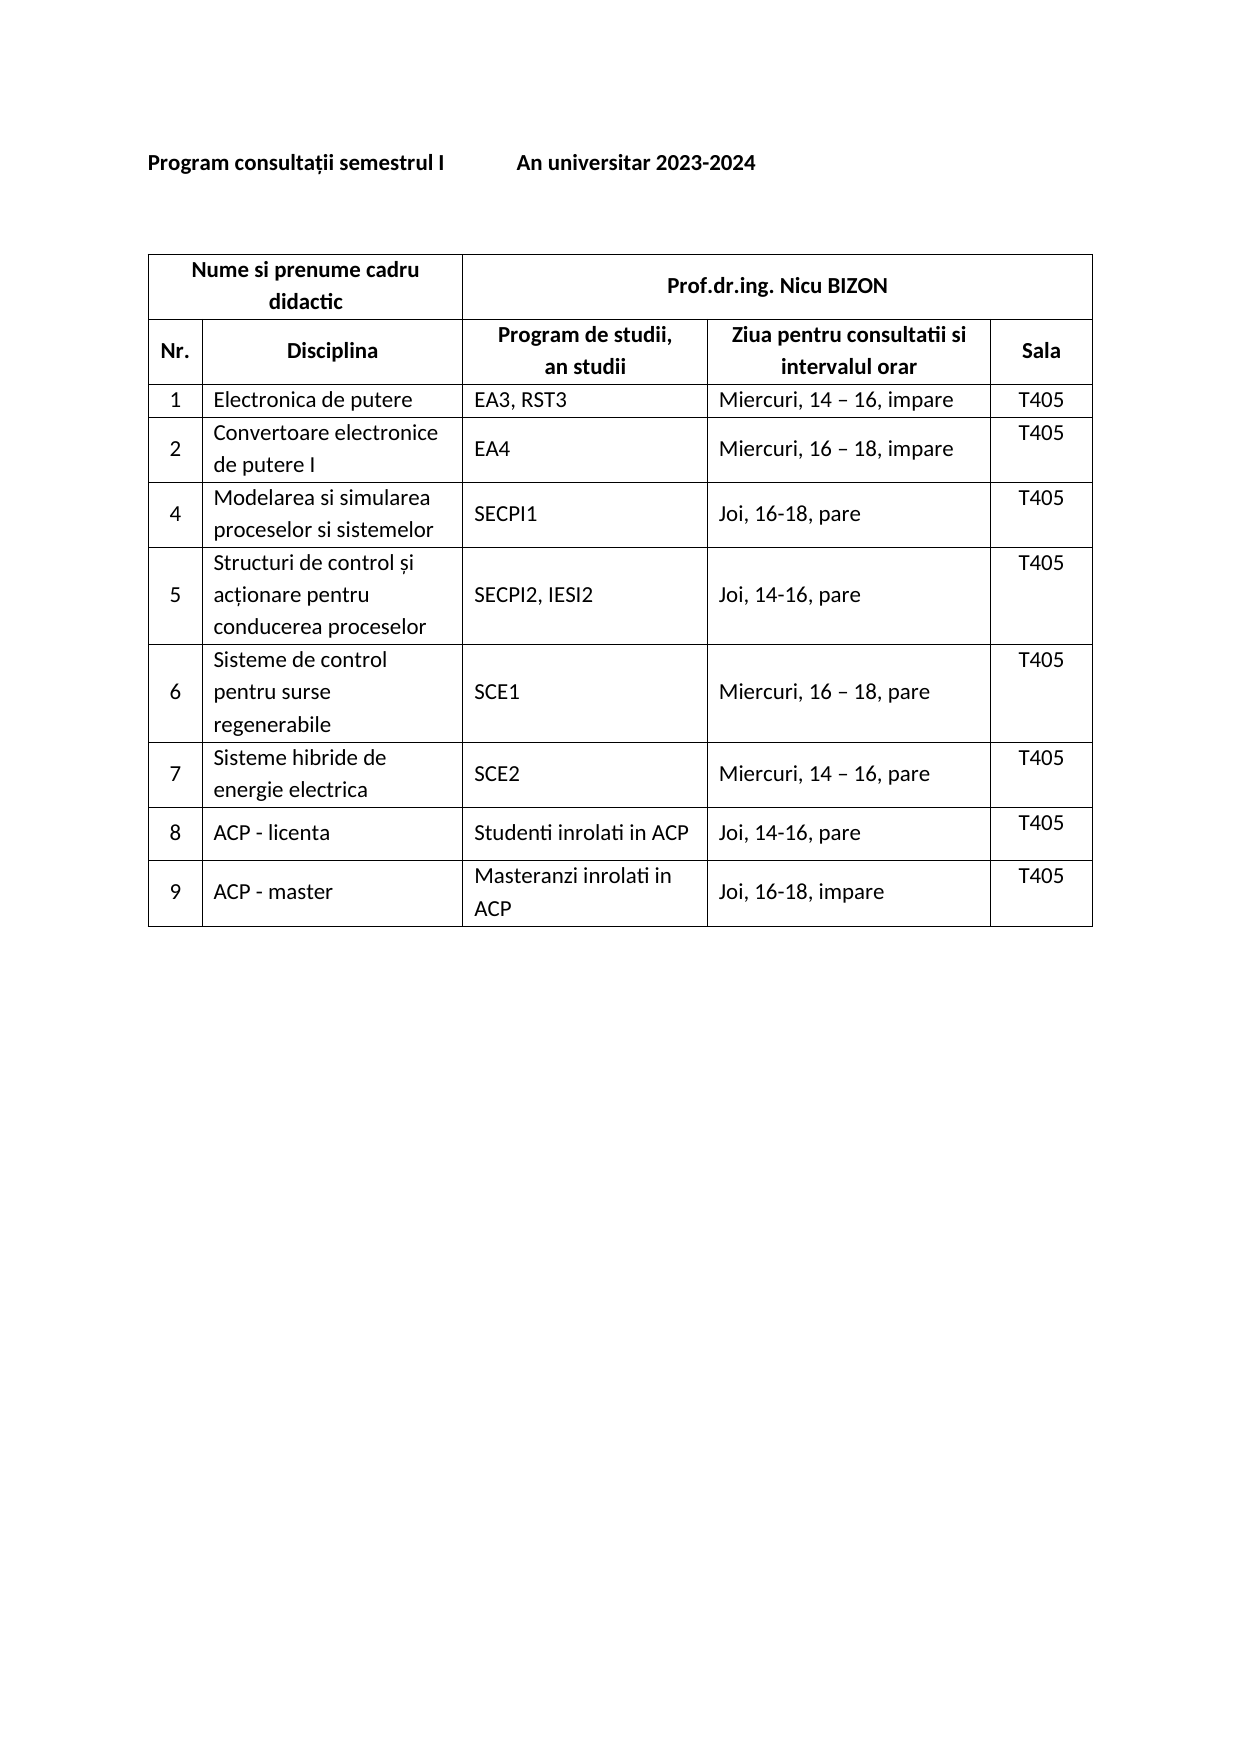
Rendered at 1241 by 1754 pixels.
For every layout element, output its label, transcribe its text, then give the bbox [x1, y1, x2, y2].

table_cell SCE2 [463, 743, 707, 807]
table_cell 6 [149, 645, 202, 742]
table_cell Miercuri, 16 – 18, impare [708, 418, 990, 482]
table_cell Joi, 14-16, pare [708, 548, 990, 644]
table_cell Miercuri, 14 – 16, pare [708, 743, 990, 807]
table_cell Masteranzi inrolati in ACP [463, 861, 707, 926]
table_cell T405 [991, 483, 1092, 547]
table_cell Electronica de putere [203, 385, 462, 417]
table_header Prof.dr.ing. Nicu BIZON [463, 255, 1092, 319]
table_cell T405 [991, 548, 1092, 644]
table_cell T405 [991, 743, 1092, 807]
table_cell 7 [149, 743, 202, 807]
table_cell T405 [991, 645, 1092, 742]
table_cell Program de studii, an studii [463, 320, 707, 384]
table_cell Studenti inrolati in ACP [463, 808, 707, 860]
table_cell Structuri de control și acționare pentru conducerea proceselor [203, 548, 462, 644]
table_cell SCE1 [463, 645, 707, 742]
table_cell ACP - licenta [203, 808, 462, 860]
table_cell 4 [149, 483, 202, 547]
table_cell Miercuri, 14 – 16, impare [708, 385, 990, 417]
table_cell Sala [991, 320, 1092, 384]
table_cell T405 [991, 385, 1092, 417]
table_cell Modelarea si simularea proceselor si sistemelor [203, 483, 462, 547]
table_cell 2 [149, 418, 202, 482]
text Program consultații semestrul I An universitar 2023-2024 [148, 148, 1093, 176]
table_cell Disciplina [203, 320, 462, 384]
table_cell 8 [149, 808, 202, 860]
table_cell 1 [149, 385, 202, 417]
table_cell Joi, 16-18, impare [708, 861, 990, 926]
table_cell EA4 [463, 418, 707, 482]
table_cell 9 [149, 861, 202, 926]
table_cell Miercuri, 16 – 18, pare [708, 645, 990, 742]
table_cell SECPI2, IESI2 [463, 548, 707, 644]
table_cell Convertoare electronice de putere I [203, 418, 462, 482]
table_cell 5 [149, 548, 202, 644]
table_cell Sisteme hibride de energie electrica [203, 743, 462, 807]
table_cell Joi, 14-16, pare [708, 808, 990, 860]
table_cell T405 [991, 418, 1092, 482]
table_cell Nr. [149, 320, 202, 384]
table_cell ACP - master [203, 861, 462, 926]
table_cell Sisteme de control pentru surse regenerabile [203, 645, 462, 742]
table_header Nume si prenume cadru didactic [149, 255, 462, 319]
table_cell T405 [991, 861, 1092, 926]
table_cell Ziua pentru consultatii si intervalul orar [708, 320, 990, 384]
table_cell SECPI1 [463, 483, 707, 547]
table_cell Joi, 16-18, pare [708, 483, 990, 547]
table_cell T405 [991, 808, 1092, 860]
table_cell EA3, RST3 [463, 385, 707, 417]
